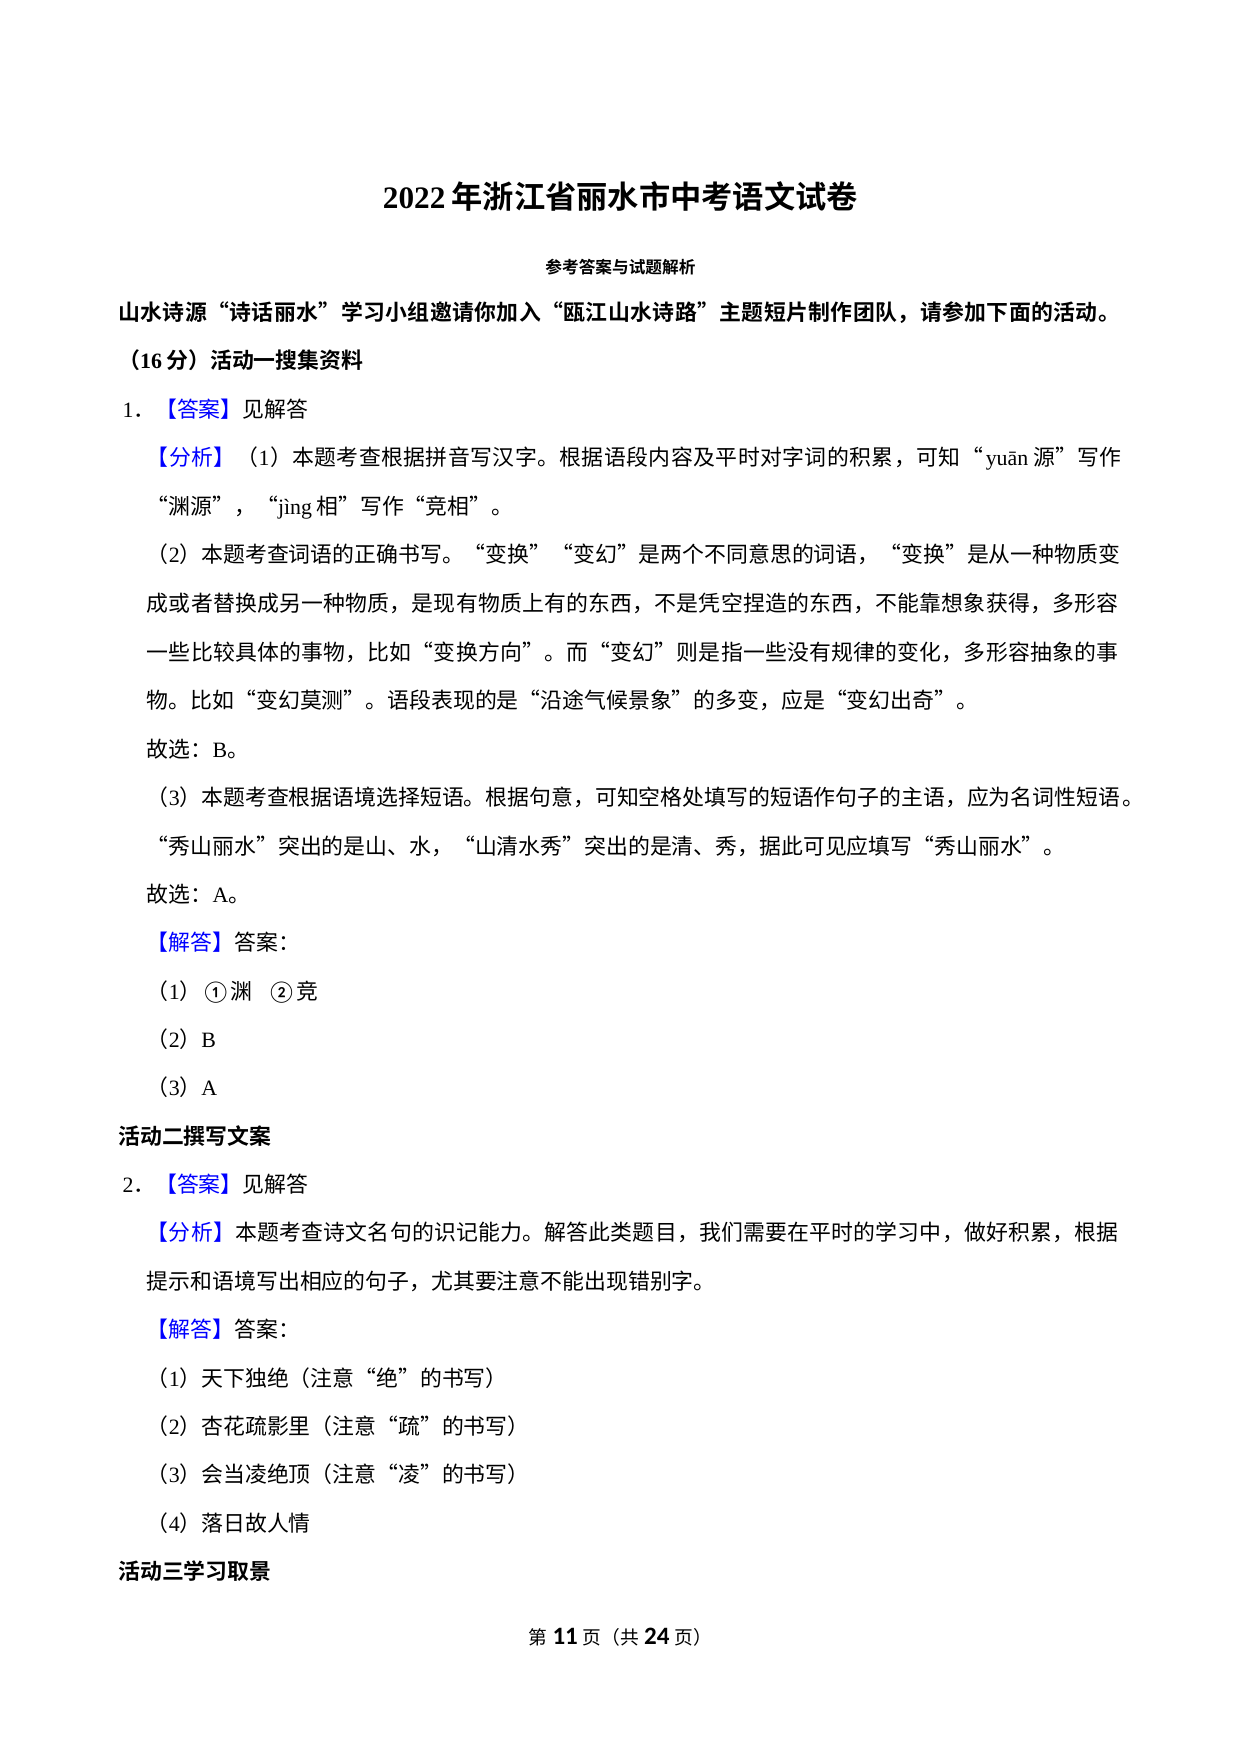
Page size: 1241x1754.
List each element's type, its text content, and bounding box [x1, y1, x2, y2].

text （4）落日故人情 [147, 1505, 1122, 1538]
text 山水诗源“诗话丽水”学习小组邀请你加入“瓯江山水诗路”主题短片制作团队，请参加下面的活动。（16分）活动一搜集资料 [118, 294, 1122, 375]
text 2．【答案】见解答 [122, 1167, 1122, 1199]
text 故选：A。 [147, 877, 1122, 909]
text 【分析】（1）本题考查根据拼音写汉字。根据语段内容及平时对字词的积累，可知“yuān源”写作“渊源”，“jìng相”写作“竞相”。 [147, 439, 1122, 521]
text 2022年浙江省丽水市中考语文试卷 [118, 162, 1122, 227]
text （3）本题考查根据语境选择短语。根据句意，可知空格处填写的短语作句子的主语，应为名词性短语。“秀山丽水”突出的是山、水，“山清水秀”突出的是清、秀，据此可见应填写“秀山丽水”。 [147, 779, 1122, 861]
text 参考答案与试题解析 [118, 249, 1122, 282]
text 故选：B。 [147, 731, 1122, 764]
text （1）①渊 ②竞 [147, 973, 1122, 1006]
text 1．【答案】见解答 [122, 391, 1122, 424]
text 活动二撰写文案 [118, 1118, 1122, 1151]
text （2）本题考查词语的正确书写。“变换”“变幻”是两个不同意思的词语，“变换”是从一种物质变成或者替换成另一种物质，是现有物质上有的东西，不是凭空捏造的东西，不能靠想象获得，多形容一些比较具体的事物，比如“变换方向”。而“变幻”则是指一些没有规律的变化，多形容抽象的事物。比如“变幻莫测”。语段表现的是“沿途气候景象”的多变，应是“变幻出奇”。 [147, 537, 1122, 715]
text 活动三学习取景 [118, 1554, 1122, 1586]
text （2）B [147, 1022, 1122, 1054]
text 【解答】答案： [147, 925, 1122, 957]
text 【分析】本题考查诗文名句的识记能力。解答此类题目，我们需要在平时的学习中，做好积累，根据提示和语境写出相应的句子，尤其要注意不能出现错别字。 [147, 1215, 1122, 1296]
text （1）天下独绝（注意“绝”的书写） [147, 1360, 1122, 1393]
text 【解答】答案： [147, 1312, 1122, 1344]
text （3）A [147, 1070, 1122, 1102]
text （3）会当凌绝顶（注意“凌”的书写） [147, 1457, 1122, 1489]
text （2）杏花疏影里（注意“疏”的书写） [147, 1409, 1122, 1441]
